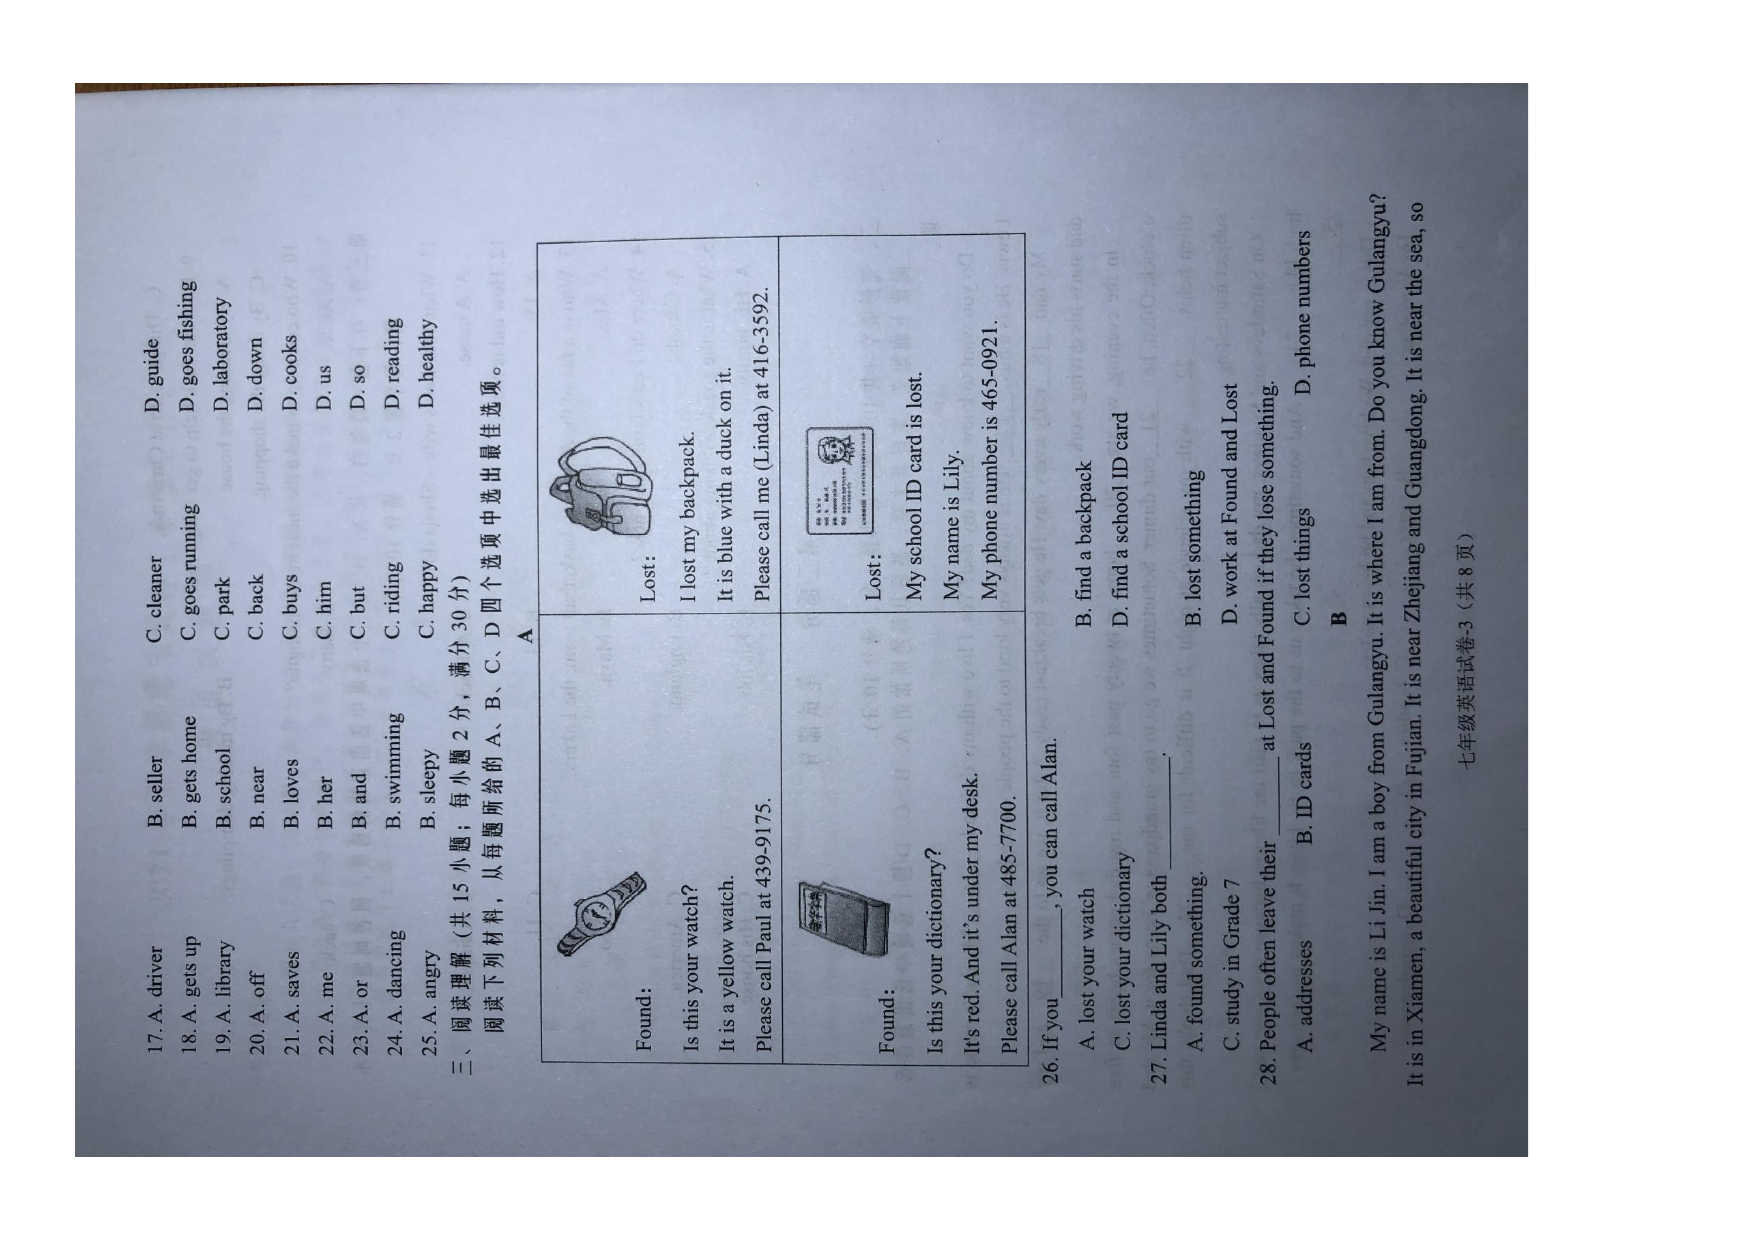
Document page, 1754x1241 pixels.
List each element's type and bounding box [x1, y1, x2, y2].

picture [75, 83, 1529, 1157]
